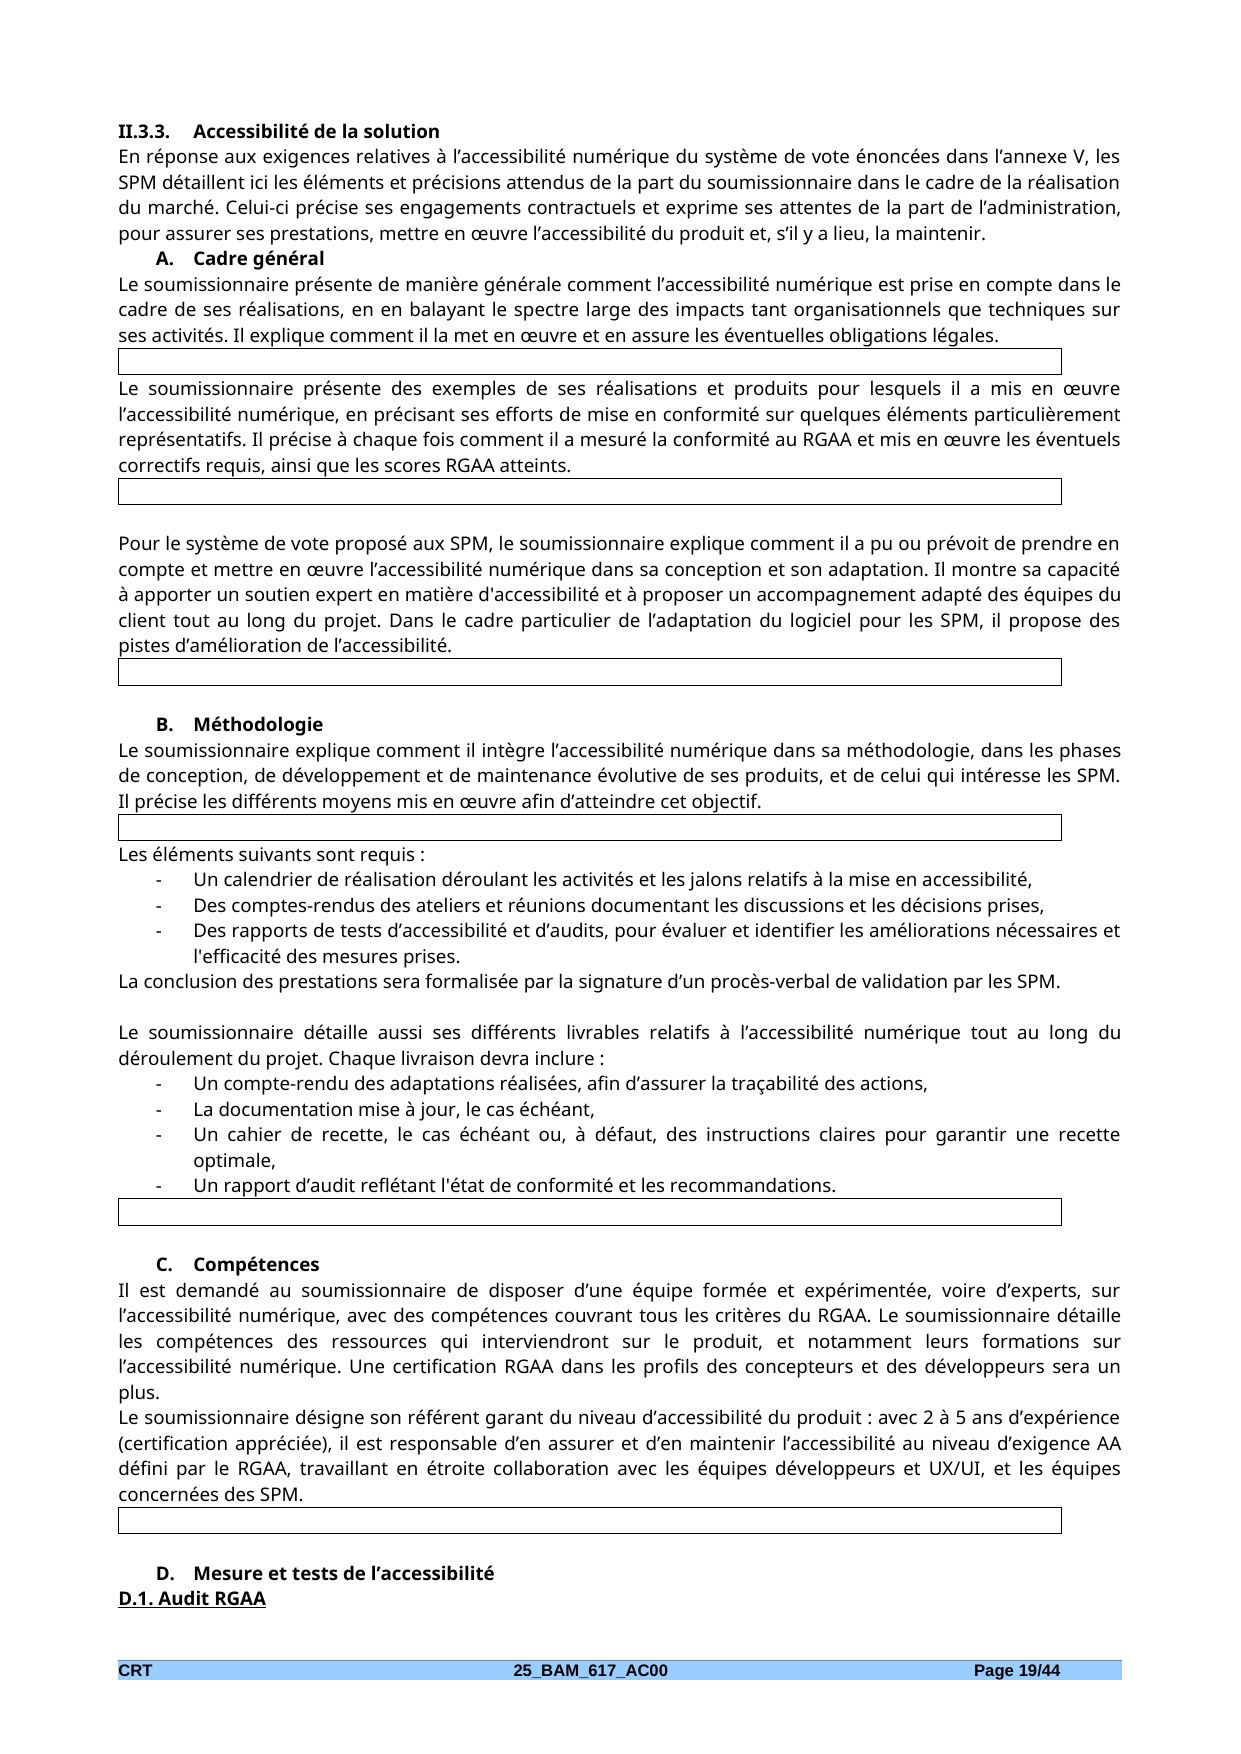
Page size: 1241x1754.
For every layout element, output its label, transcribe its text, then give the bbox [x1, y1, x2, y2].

text Le soumissionnaire détaille aussi ses différents livrables relatifs à l’accessibilité numérique tout au long du déroulement du projet. Chaque livraison devra inclure : [118, 1020, 1122, 1071]
table_header [119, 1508, 1061, 1533]
text Le soumissionnaire explique comment il intègre l’accessibilité numérique dans sa méthodologie, dans les phases de conception, de développement et de maintenance évolutive de ses produits, et de celui qui intéresse les SPM. Il précise les différents moyens mis en œuvre afin d’atteindre cet objectif. [118, 737, 1122, 813]
list Méthodologie [156, 711, 1122, 737]
table_header [119, 815, 1061, 840]
table_header [119, 349, 1061, 374]
list Compétences [156, 1251, 1122, 1277]
text En réponse aux exigences relatives à l’accessibilité numérique du système de vote énoncées dans l’annexe V, les SPM détaillent ici les éléments et précisions attendus de la part du soumissionnaire dans le cadre de la réalisation du marché. Celui-ci précise ses engagements contractuels et exprime ses attentes de la part de l’administration, pour assurer ses prestations, mettre en œuvre l’accessibilité du produit et, s’il y a lieu, la maintenir. [118, 144, 1122, 246]
table_header [119, 479, 1061, 504]
list Des rapports de tests d’accessibilité et d’audits, pour évaluer et identifier les améliorations nécessaires et l'efficacité des mesures prises. [156, 918, 1122, 969]
text Le soumissionnaire présente des exemples de ses réalisations et produits pour lesquels il a mis en œuvre l’accessibilité numérique, en précisant ses efforts de mise en conformité sur quelques éléments particulièrement représentatifs. Il précise à chaque fois comment il a mesuré la conformité au RGAA et mis en œuvre les éventuels correctifs requis, ainsi que les scores RGAA atteints. [118, 375, 1122, 477]
list Un rapport d’audit reflétant l'état de conformité et les recommandations. [156, 1173, 1122, 1198]
list Un compte-rendu des adaptations réalisées, afin d’assurer la traçabilité des actions, [156, 1071, 1122, 1096]
text Le soumissionnaire présente de manière générale comment l’accessibilité numérique est prise en compte dans le cadre de ses réalisations, en en balayant le spectre large des impacts tant organisationnels que techniques sur ses activités. Il explique comment il la met en œuvre et en assure les éventuelles obligations légales. [118, 271, 1122, 348]
text Les éléments suivants sont requis : [118, 841, 1122, 867]
list Un calendrier de réalisation déroulant les activités et les jalons relatifs à la mise en accessibilité, [156, 867, 1122, 892]
list Des comptes-rendus des ateliers et réunions documentant les discussions et les décisions prises, [156, 892, 1122, 918]
text La conclusion des prestations sera formalisée par la signature d’un procès-verbal de validation par les SPM. [118, 969, 1122, 994]
text Il est demandé au soumissionnaire de disposer d’une équipe formée et expérimentée, voire d’experts, sur l’accessibilité numérique, avec des compétences couvrant tous les critères du RGAA. Le soumissionnaire détaille les compétences des ressources qui interviendront sur le produit, et notamment leurs formations sur l’accessibilité numérique. Une certification RGAA dans les profils des concepteurs et des développeurs sera un plus. [118, 1277, 1122, 1404]
list La documentation mise à jour, le cas échéant, [156, 1096, 1122, 1122]
text Pour le système de vote proposé aux SPM, le soumissionnaire explique comment il a pu ou prévoit de prendre en compte et mettre en œuvre l’accessibilité numérique dans sa conception et son adaptation. Il montre sa capacité à apporter un soutien expert en matière d'accessibilité et à proposer un accompagnement adapté des équipes du client tout au long du projet. Dans le cadre particulier de l’adaptation du logiciel pour les SPM, il propose des pistes d’amélioration de l’accessibilité. [118, 531, 1122, 658]
text D.1. Audit RGAA [118, 1585, 1122, 1611]
text Le soumissionnaire désigne son référent garant du niveau d’accessibilité du produit : avec 2 à 5 ans d’expérience (certification appréciée), il est responsable d’en assurer et d’en maintenir l’accessibilité au niveau d’exigence AA défini par le RGAA, travaillant en étroite collaboration avec les équipes développeurs et UX/UI, et les équipes concernées des SPM. [118, 1404, 1122, 1507]
subtitle II.3.3. Accessibilité de la solution [118, 118, 1122, 144]
list Cadre général [156, 246, 1122, 271]
list Mesure et tests de l’accessibilité [156, 1560, 1122, 1585]
list Un cahier de recette, le cas échéant ou, à défaut, des instructions claires pour garantir une recette optimale, [156, 1122, 1122, 1173]
table_header [119, 659, 1061, 685]
table_header [119, 1199, 1061, 1225]
